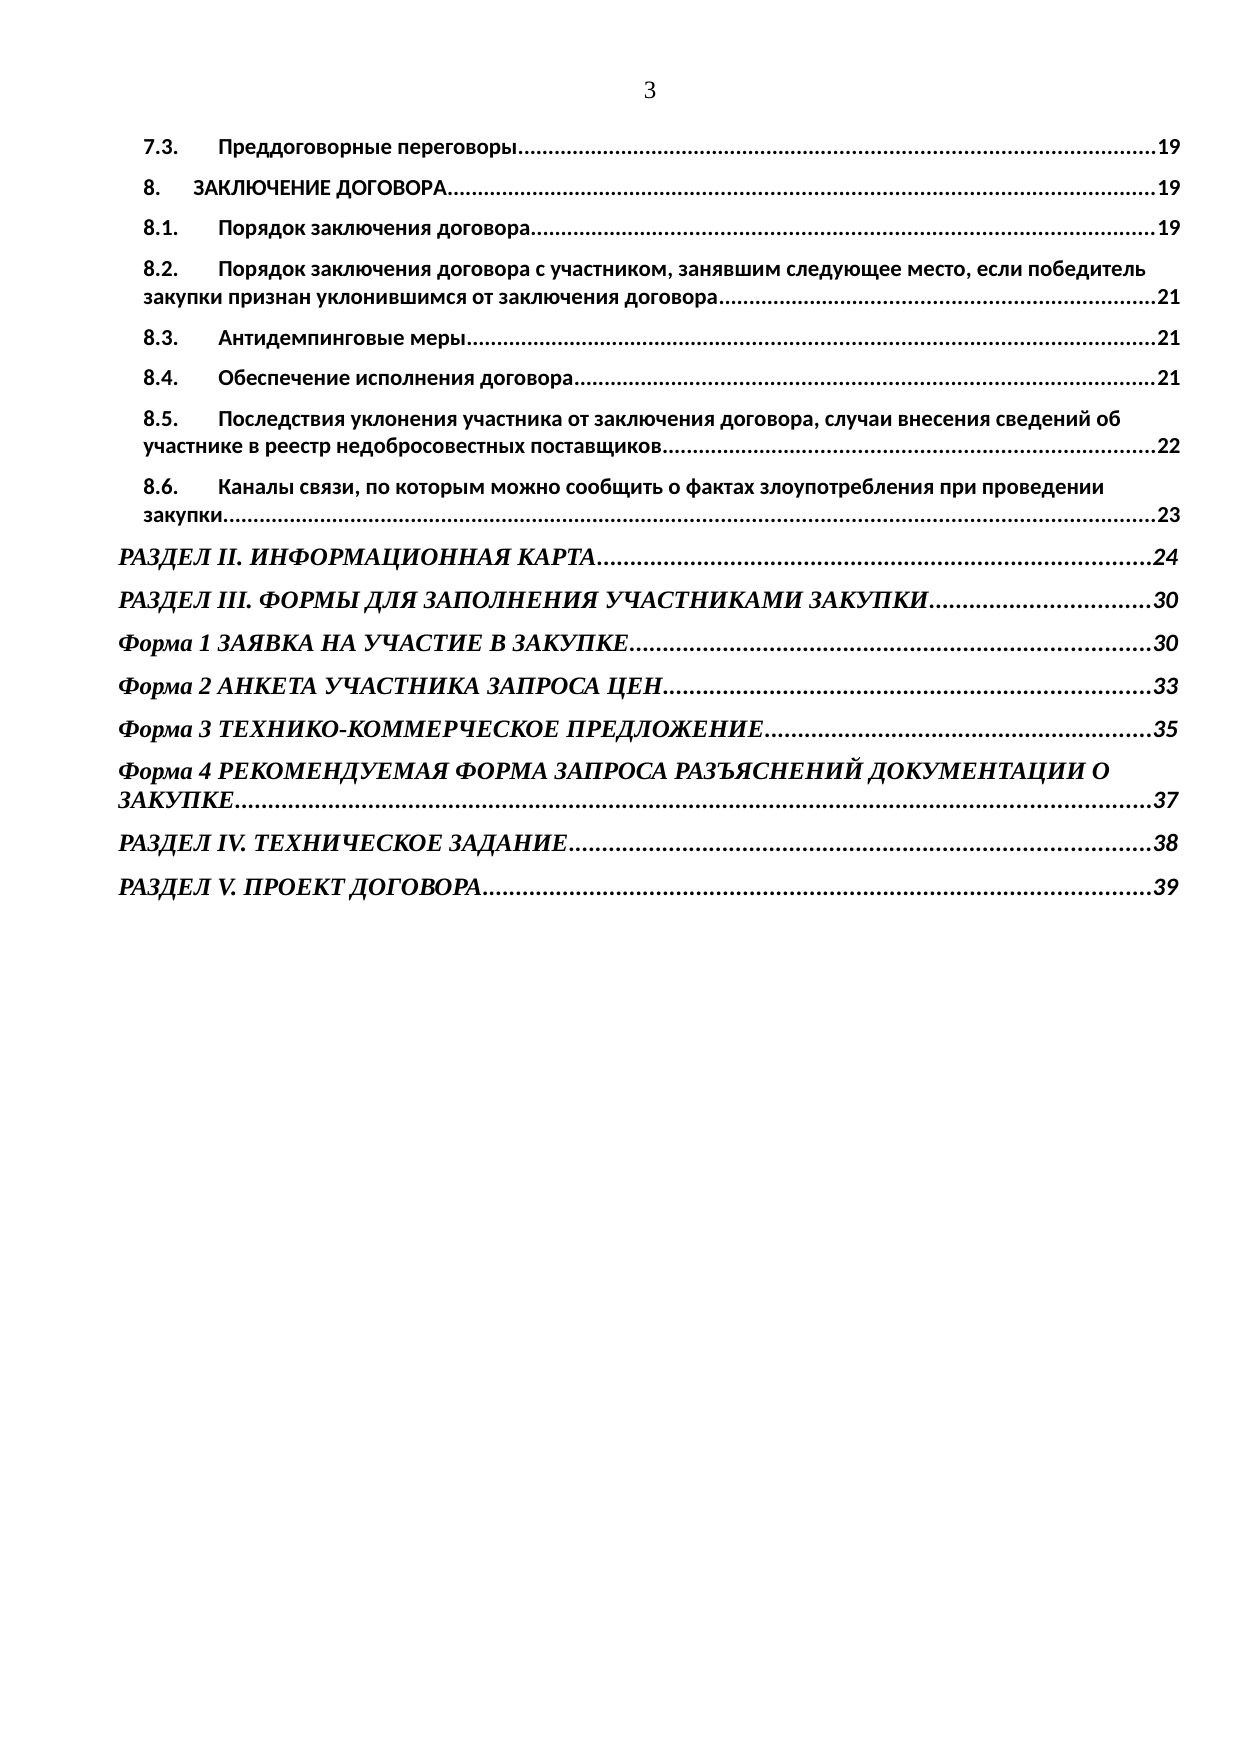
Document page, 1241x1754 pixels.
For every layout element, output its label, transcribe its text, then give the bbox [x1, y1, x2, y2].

text РАЗДЕЛ IV. ТЕХНИЧЕСКОЕ ЗАДАНИЕ 38 [118, 828, 1181, 858]
text 8.5. Последствия уклонения участника от заключения договора, случаи внесения сведений об участнике в реестр недобросовестных поставщиков 22 [143, 404, 1181, 460]
text Форма 1 ЗАЯВКА НА УЧАСТИЕ В ЗАКУПКЕ 30 [118, 627, 1181, 657]
text 8.3. Антидемпинговые меры 21 [143, 323, 1181, 351]
text 8.1. Порядок заключения договора 19 [143, 213, 1181, 242]
text Форма 3 ТЕХНИКО-КОММЕРЧЕСКОЕ ПРЕДЛОЖЕНИЕ 35 [118, 713, 1181, 743]
text 8.4. Обеспечение исполнения договора 21 [143, 363, 1181, 391]
text РАЗДЕЛ V. ПРОЕКТ ДОГОВОРА 39 [118, 871, 1181, 901]
text РАЗДЕЛ III. ФОРМЫ ДЛЯ ЗАПОЛНЕНИЯ УЧАСТНИКАМИ ЗАКУПКИ 30 [118, 584, 1181, 614]
text 8.2. Порядок заключения договора с участником, занявшим следующее место, если победитель закупки признан уклонившимся от заключения договора 21 [143, 254, 1181, 310]
text 8. ЗАКЛЮЧЕНИЕ ДОГОВОРА 19 [143, 173, 1181, 201]
text 8.6. Каналы связи, по которым можно сообщить о фактах злоупотребления при проведении закупки 23 [143, 472, 1181, 528]
text РАЗДЕЛ II. ИНФОРМАЦИОННАЯ КАРТА 24 [118, 541, 1181, 571]
text Форма 2 АНКЕТА УЧАСТНИКА ЗАПРОСА ЦЕН 33 [118, 670, 1181, 700]
text 7.3. Преддоговорные переговоры 19 [143, 132, 1181, 161]
text Форма 4 РЕКОМЕНДУЕМАЯ ФОРМА ЗАПРОСА РАЗЪЯСНЕНИЙ ДОКУМЕНТАЦИИ О ЗАКУПКЕ 37 [118, 756, 1181, 815]
